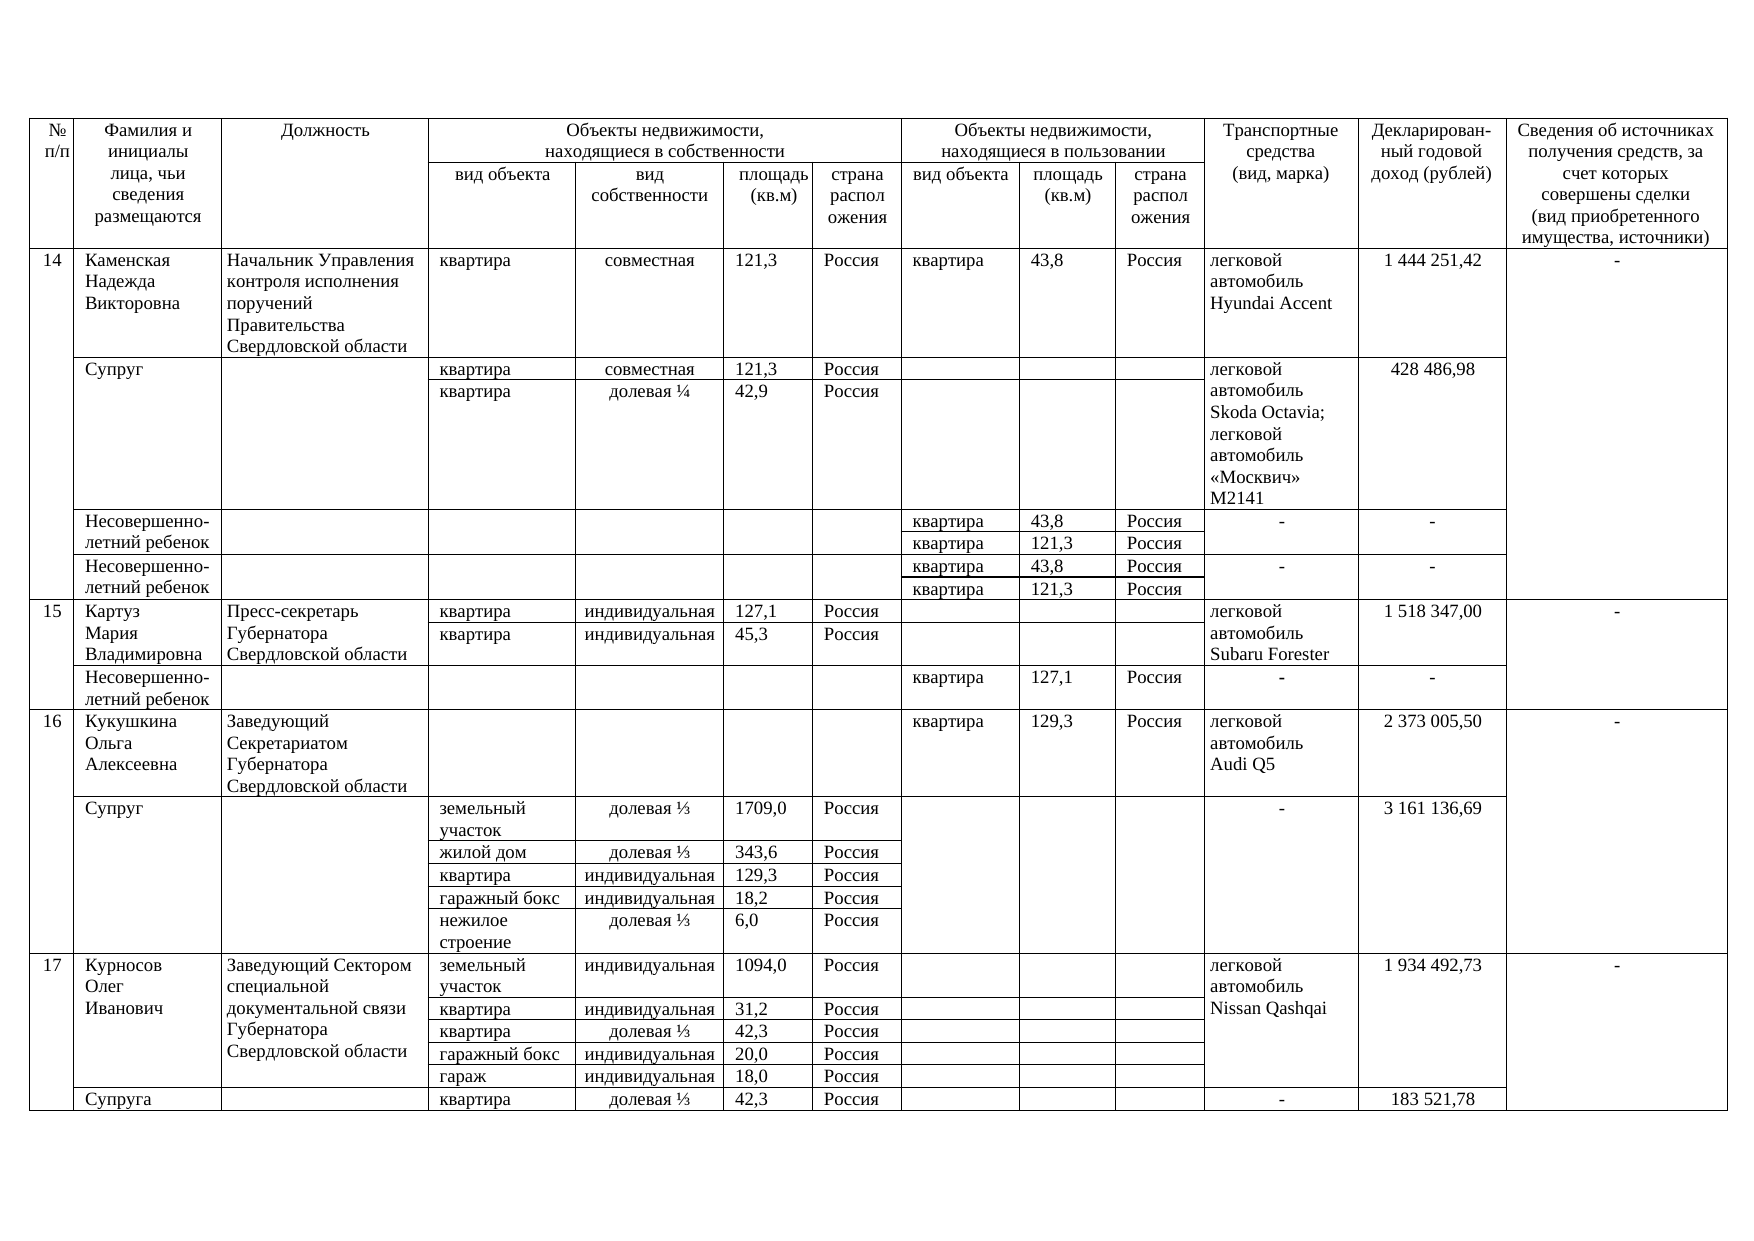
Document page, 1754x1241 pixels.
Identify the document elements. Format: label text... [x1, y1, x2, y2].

table_cell Россия [813, 1065, 901, 1087]
table_cell [1116, 1088, 1204, 1109]
table_cell [222, 358, 428, 509]
table_cell страна расположения [813, 163, 901, 248]
table_cell 16 [30, 710, 73, 952]
table_cell квартира [429, 623, 575, 665]
table_cell 121,3 [1020, 532, 1115, 554]
table_cell [902, 1088, 1019, 1109]
table_cell Супруга [74, 1088, 221, 1109]
table_cell [1116, 600, 1204, 622]
table_cell индивидуальная [576, 1065, 723, 1087]
table_cell 343,6 [724, 841, 812, 863]
table_cell Россия [813, 623, 901, 665]
table_cell 129,3 [1020, 710, 1115, 796]
table_cell Россия [1116, 578, 1204, 599]
table_cell индивидуальная [576, 600, 723, 622]
table_cell долевая ¼ [576, 380, 723, 509]
table_cell 2 373 005,50 [1359, 710, 1506, 796]
table_cell [1116, 797, 1204, 952]
table_cell 121,3 [1020, 578, 1115, 599]
table_cell Супруг [74, 797, 221, 952]
table_cell легковой автомобиль Skoda Octavia; легковой автомобиль «Москвич» М2141 [1205, 358, 1358, 509]
table_cell [429, 510, 575, 554]
table_cell 17 [30, 954, 73, 1109]
table_cell [724, 510, 812, 554]
table_cell гаражный бокс [429, 887, 575, 908]
table_cell индивидуальная [576, 954, 723, 997]
table_cell 14 [30, 249, 73, 599]
table_cell квартира [902, 510, 1019, 531]
table_cell [902, 1065, 1019, 1087]
table_cell [902, 1043, 1019, 1064]
table_cell 42,3 [724, 1088, 812, 1109]
table_cell Несовершеннолетний ребенок [74, 555, 221, 599]
table_cell Заведующий Секретариатом Губернатора Свердловской области [222, 710, 428, 796]
table_cell - [1205, 666, 1358, 709]
table_cell Начальник Управления контроля исполнения поручений Правительства Свердловской области [222, 249, 428, 357]
table_cell [813, 710, 901, 796]
table_cell [724, 710, 812, 796]
table_cell [429, 710, 575, 796]
table_cell [1020, 358, 1115, 379]
table_cell - [1359, 510, 1506, 554]
table_cell долевая ⅓ [576, 1020, 723, 1042]
table_cell [902, 797, 1019, 952]
table_cell гаражный бокс [429, 1043, 575, 1064]
table_cell [429, 666, 575, 709]
table_cell квартира [902, 710, 1019, 796]
table_cell Несовершеннолетний ребенок [74, 510, 221, 554]
table_cell [1020, 1020, 1115, 1042]
table_cell площадь (кв.м) [724, 163, 812, 248]
table_cell [1020, 998, 1115, 1019]
table_cell Россия [813, 797, 901, 840]
table_cell квартира [429, 1088, 575, 1109]
table_cell [813, 666, 901, 709]
table_cell [1116, 1065, 1204, 1087]
table_cell Несовершеннолетний ребенок [74, 666, 221, 709]
table_cell 15 [30, 600, 73, 709]
table_cell - [1205, 510, 1358, 554]
table_cell Кукушкина Ольга Алексеевна [74, 710, 221, 796]
table_cell индивидуальная [576, 623, 723, 665]
table_cell индивидуальная [576, 998, 723, 1019]
table_cell 127,1 [724, 600, 812, 622]
table_cell вид объекта [429, 163, 575, 248]
table_cell Россия [1116, 555, 1204, 576]
table_cell 1709,0 [724, 797, 812, 840]
table_cell 6,0 [724, 909, 812, 952]
table_header Транспортные средства (вид, марка) [1205, 119, 1358, 248]
table_cell [724, 666, 812, 709]
table_cell - [1359, 666, 1506, 709]
table_cell [1020, 797, 1115, 952]
table_cell [1116, 1043, 1204, 1064]
table_cell Россия [1116, 249, 1204, 357]
table_cell долевая ⅓ [576, 1088, 723, 1109]
table_header Фамилия и инициалы лица, чьи сведения размещаются [74, 119, 221, 248]
table_cell [1116, 623, 1204, 665]
table_cell Россия [1116, 510, 1204, 531]
table_cell - [1205, 797, 1358, 952]
table_cell 127,1 [1020, 666, 1115, 709]
table_cell долевая ⅓ [576, 841, 723, 863]
table_cell Картуз Мария Владимировна [74, 600, 221, 665]
table_cell квартира [429, 380, 575, 509]
table_cell Россия [813, 864, 901, 886]
table_cell [902, 1020, 1019, 1042]
table_cell гараж [429, 1065, 575, 1087]
table_cell - [1507, 710, 1727, 952]
table_cell 129,3 [724, 864, 812, 886]
table_cell [902, 954, 1019, 997]
table_cell Россия [813, 1043, 901, 1064]
table_cell Заведующий Сектором специальной документальной связи Губернатора Свердловской области [222, 954, 428, 1087]
table_cell Россия [813, 998, 901, 1019]
table_cell 20,0 [724, 1043, 812, 1064]
table_cell земельный участок [429, 954, 575, 997]
table_cell [1020, 380, 1115, 509]
table_cell вид объекта [902, 163, 1019, 248]
table_cell 121,3 [724, 249, 812, 357]
table_cell [902, 380, 1019, 509]
table_header Объекты недвижимости, находящиеся в собственности [429, 119, 901, 162]
table_cell земельный участок [429, 797, 575, 840]
table_header Должность [222, 119, 428, 248]
table_cell индивидуальная [576, 864, 723, 886]
table_cell [1020, 954, 1115, 997]
table_cell легковой автомобиль Subaru Forester [1205, 600, 1358, 665]
table_cell квартира [429, 1020, 575, 1042]
table_cell 18,2 [724, 887, 812, 908]
table_cell [1116, 954, 1204, 997]
table_cell [1020, 1065, 1115, 1087]
table_cell Россия [813, 380, 901, 509]
table_cell - [1359, 555, 1506, 599]
table_cell квартира [902, 578, 1019, 599]
table_cell Курносов Олег Иванович [74, 954, 221, 1087]
table_cell 183 521,78 [1359, 1088, 1506, 1109]
table_cell [222, 797, 428, 952]
table_cell - [1205, 555, 1358, 599]
table_cell [902, 600, 1019, 622]
table_cell 43,8 [1020, 510, 1115, 531]
table_cell страна расположения [1116, 163, 1204, 248]
table_cell квартира [902, 666, 1019, 709]
table_cell [222, 555, 428, 599]
table_cell [1020, 623, 1115, 665]
table_cell нежилое строение [429, 909, 575, 952]
table_cell Россия [813, 909, 901, 952]
table_cell [222, 666, 428, 709]
table_cell квартира [429, 600, 575, 622]
table_cell Россия [813, 600, 901, 622]
table_cell легковой автомобиль Audi Q5 [1205, 710, 1358, 796]
table_cell квартира [902, 555, 1019, 576]
table_cell [1116, 998, 1204, 1019]
table_cell [902, 623, 1019, 665]
table_cell [1116, 358, 1204, 379]
table_cell квартира [429, 998, 575, 1019]
table_cell легковой автомобиль Hyundai Accent [1205, 249, 1358, 357]
table_cell 3 161 136,69 [1359, 797, 1506, 952]
table_cell Каменская Надежда Викторовна [74, 249, 221, 357]
table_cell [1020, 600, 1115, 622]
table_cell 43,8 [1020, 249, 1115, 357]
table_header № п/п [30, 119, 73, 248]
table_cell легковой автомобиль Nissan Qashqai [1205, 954, 1358, 1087]
table_cell совместная [576, 249, 723, 357]
table_cell 1 518 347,00 [1359, 600, 1506, 665]
table_cell [1020, 1088, 1115, 1109]
table_cell Россия [813, 887, 901, 908]
table_cell Россия [813, 1088, 901, 1109]
table_cell квартира [902, 532, 1019, 554]
table_cell - [1205, 1088, 1358, 1109]
table_cell индивидуальная [576, 1043, 723, 1064]
table_cell совместная [576, 358, 723, 379]
table_cell [576, 666, 723, 709]
table_cell [1116, 1020, 1204, 1042]
table_cell 1 444 251,42 [1359, 249, 1506, 357]
table_cell Россия [813, 954, 901, 997]
table_cell Россия [1116, 710, 1204, 796]
table_cell 428 486,98 [1359, 358, 1506, 509]
table_cell [1020, 1043, 1115, 1064]
table_cell - [1507, 600, 1727, 709]
table_cell Россия [1116, 666, 1204, 709]
table_cell [222, 1088, 428, 1109]
table_cell [813, 555, 901, 599]
table_cell Пресс-секретарь Губернатора Свердловской области [222, 600, 428, 665]
table_cell [576, 555, 723, 599]
table_cell - [1507, 954, 1727, 1109]
table_cell 42,3 [724, 1020, 812, 1042]
table_cell [902, 358, 1019, 379]
table_cell квартира [429, 249, 575, 357]
table_cell площадь (кв.м) [1020, 163, 1115, 248]
table_cell долевая ⅓ [576, 909, 723, 952]
table_cell 45,3 [724, 623, 812, 665]
table_cell - [1507, 249, 1727, 599]
table_cell 18,0 [724, 1065, 812, 1087]
table_cell Россия [813, 841, 901, 863]
table_cell 31,2 [724, 998, 812, 1019]
table_header Сведения об источниках получения средств, за счет которых совершены сделки (вид приобретенного имущества, источники) [1507, 119, 1727, 248]
table_cell 42,9 [724, 380, 812, 509]
table_cell [813, 510, 901, 554]
table_cell квартира [429, 358, 575, 379]
table_cell [576, 510, 723, 554]
table_cell [1116, 380, 1204, 509]
table_cell [724, 555, 812, 599]
table_header Декларированный годовой доход (рублей) [1359, 119, 1506, 248]
table_cell долевая ⅓ [576, 797, 723, 840]
table_cell [429, 555, 575, 599]
table_cell квартира [902, 249, 1019, 357]
table_header Объекты недвижимости, находящиеся в пользовании [902, 119, 1204, 162]
table_cell Россия [813, 358, 901, 379]
table_cell жилой дом [429, 841, 575, 863]
table_cell Супруг [74, 358, 221, 509]
table_cell [902, 998, 1019, 1019]
table_cell [222, 510, 428, 554]
table_cell Россия [813, 1020, 901, 1042]
table_cell 1 934 492,73 [1359, 954, 1506, 1087]
table_cell 43,8 [1020, 555, 1115, 576]
table_cell 121,3 [724, 358, 812, 379]
table_cell вид собственности [576, 163, 723, 248]
table_cell Россия [1116, 532, 1204, 554]
table_cell [576, 710, 723, 796]
table_cell 1094,0 [724, 954, 812, 997]
table_cell индивидуальная [576, 887, 723, 908]
table_cell Россия [813, 249, 901, 357]
table_cell квартира [429, 864, 575, 886]
